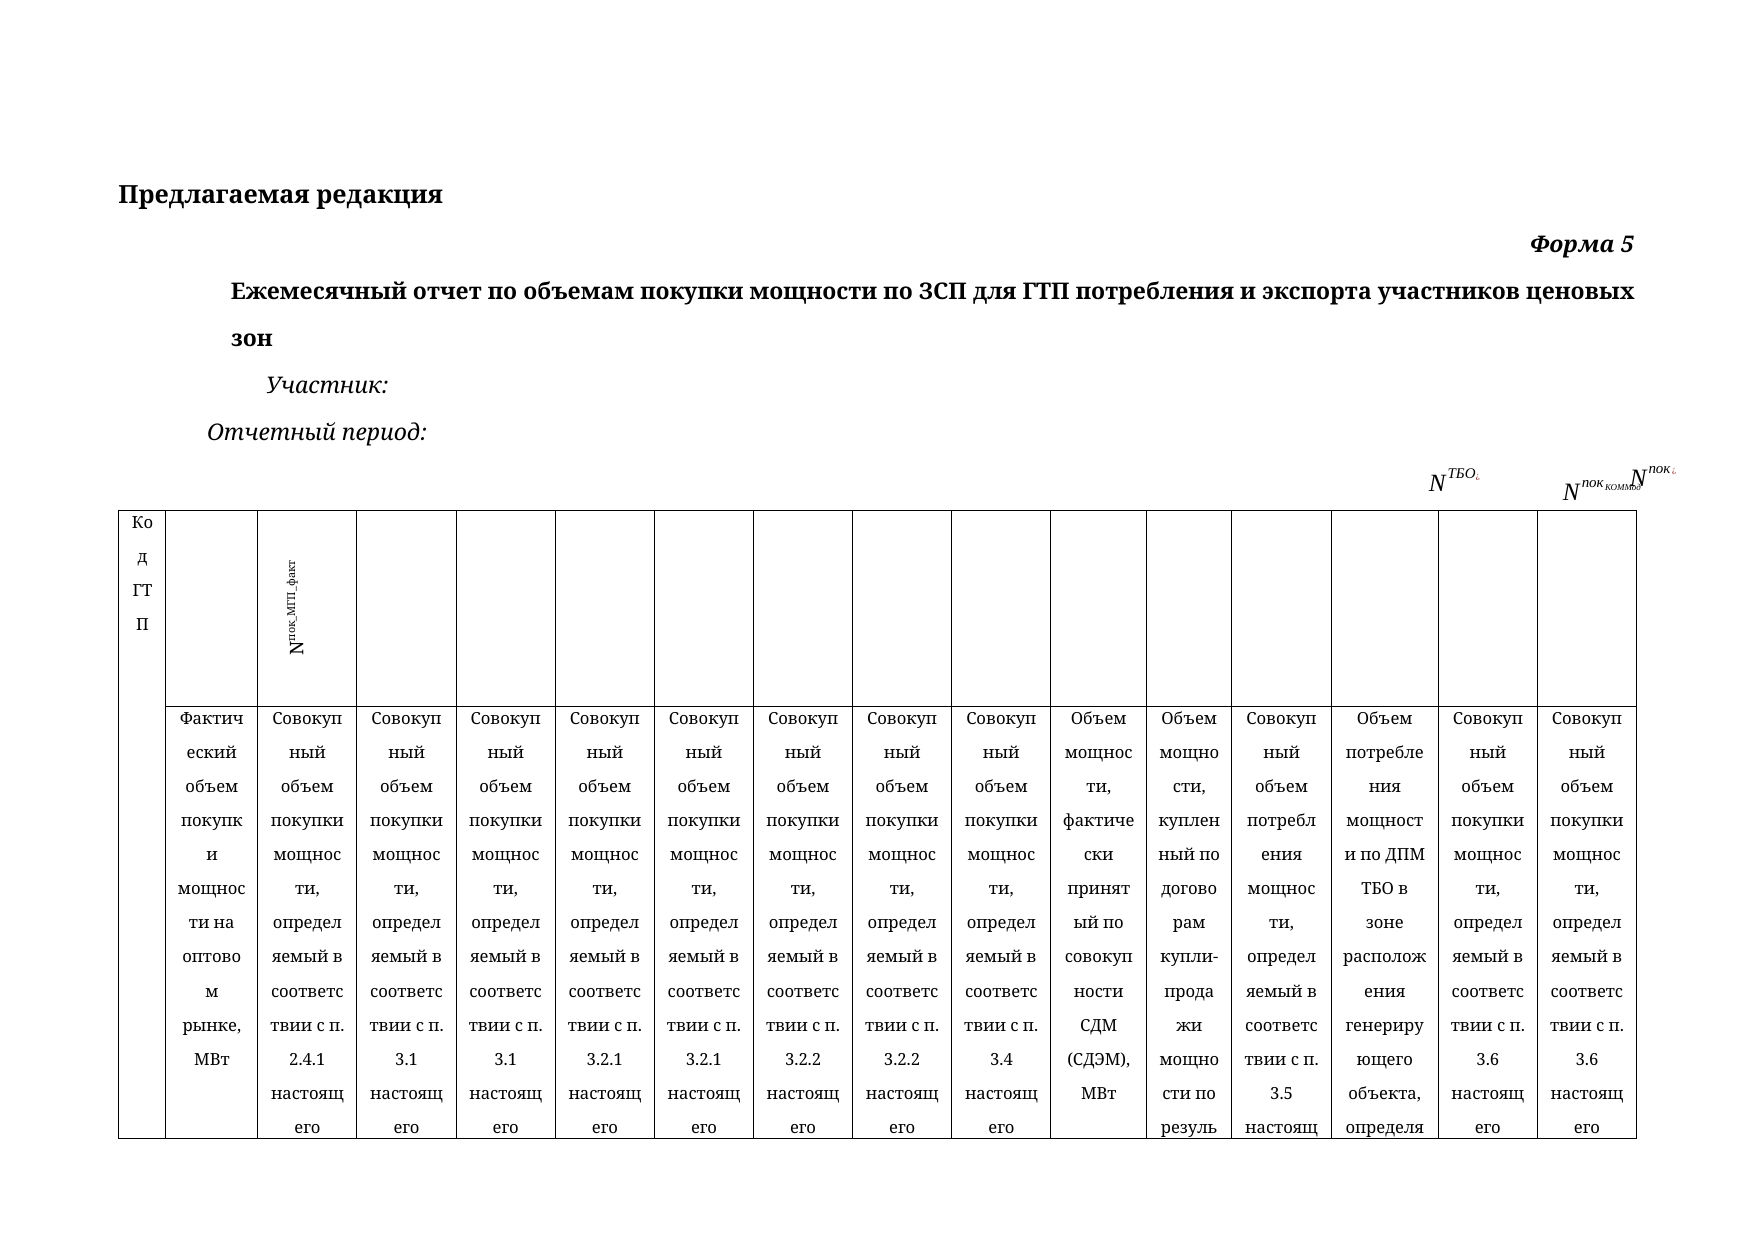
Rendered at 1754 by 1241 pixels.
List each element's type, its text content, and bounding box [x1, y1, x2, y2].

table_header [556, 511, 654, 706]
table_header [853, 511, 951, 706]
text Форма 5 [267, 228, 1636, 259]
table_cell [1232, 707, 1331, 1138]
table_header [166, 511, 257, 706]
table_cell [853, 707, 951, 1138]
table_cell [457, 707, 555, 1138]
table_header [1051, 511, 1146, 706]
table_header [1147, 511, 1231, 706]
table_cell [1332, 707, 1438, 1138]
table_header [754, 511, 852, 706]
table_header [952, 511, 1050, 706]
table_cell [166, 707, 257, 1138]
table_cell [655, 707, 753, 1138]
text Участник: [207, 369, 1636, 400]
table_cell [1439, 707, 1537, 1138]
table_header Nпок_МГП_факт [258, 511, 356, 706]
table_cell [952, 707, 1050, 1138]
table_header [1439, 511, 1537, 706]
text Отчетный период: [207, 416, 1636, 447]
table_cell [357, 707, 456, 1138]
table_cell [556, 707, 654, 1138]
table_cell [258, 707, 356, 1138]
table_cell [754, 707, 852, 1138]
table_header [1538, 511, 1636, 706]
text Ежемесячный отчет по объемам покупки мощности по ЗСП для ГТП потребления и экспорта участников ценовых зон [231, 275, 1636, 353]
table_header [457, 511, 555, 706]
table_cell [1538, 707, 1636, 1138]
table_header [357, 511, 456, 706]
table_header Код ГТП [119, 511, 165, 1138]
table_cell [1051, 707, 1146, 1138]
table_header [1232, 511, 1331, 706]
text Предлагаемая редакция [118, 177, 1636, 211]
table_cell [1147, 707, 1231, 1138]
table_header [655, 511, 753, 706]
table_header [1332, 511, 1438, 706]
